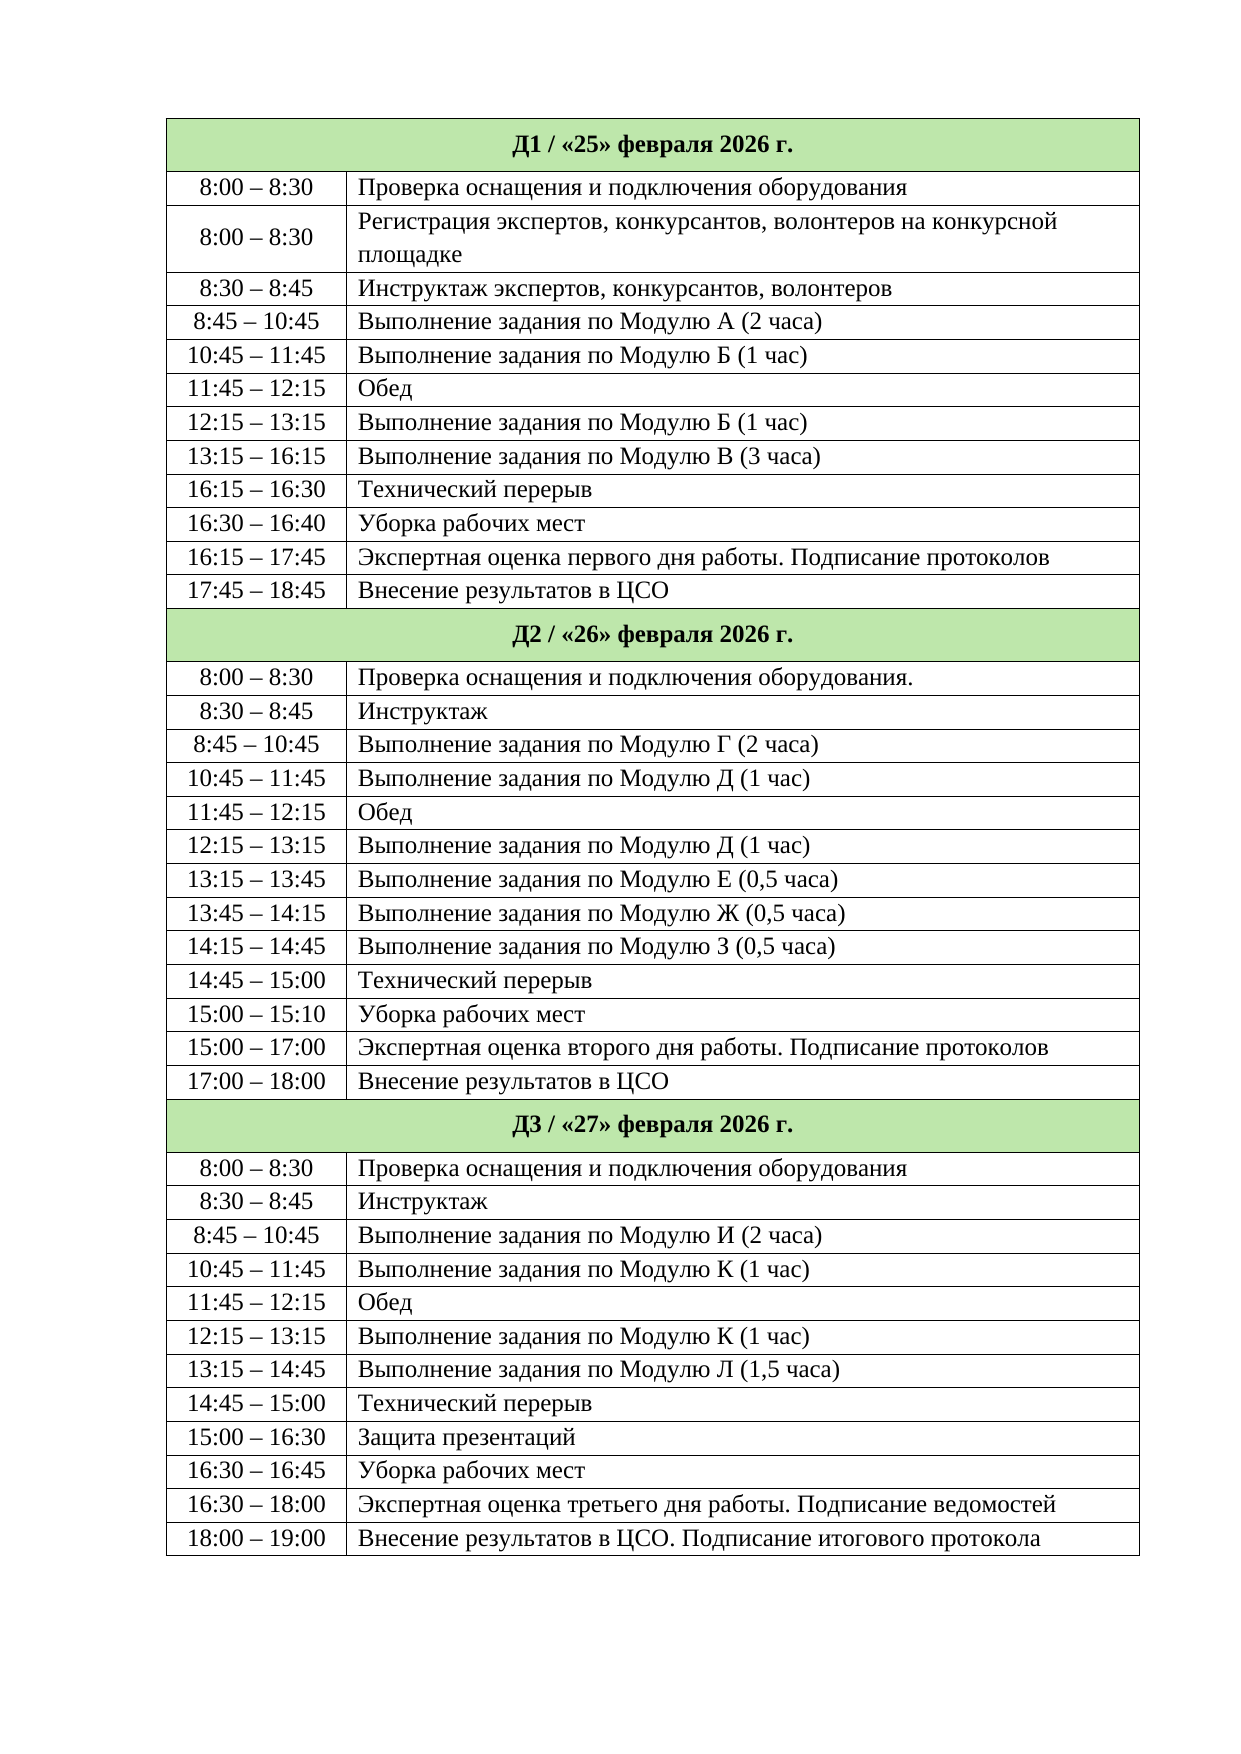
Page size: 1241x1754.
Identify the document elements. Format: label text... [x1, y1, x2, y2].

table_cell 8:00 – 8:30 [167, 662, 346, 695]
table_cell Проверка оснащения и подключения оборудования [347, 172, 1139, 205]
table_cell Защита презентаций [347, 1422, 1139, 1454]
table_cell Выполнение задания по Модулю Г (2 часа) [347, 730, 1139, 762]
table_cell 16:30 – 16:40 [167, 508, 346, 541]
table_cell Внесение результатов в ЦСО [347, 1066, 1139, 1098]
table_cell 12:15 – 13:15 [167, 407, 346, 440]
table_cell 16:30 – 18:00 [167, 1489, 346, 1522]
table_cell 8:30 – 8:45 [167, 1186, 346, 1219]
table_cell Выполнение задания по Модулю К (1 час) [347, 1254, 1139, 1286]
table_cell 13:15 – 14:45 [167, 1355, 346, 1387]
table_cell Технический перерыв [347, 475, 1139, 507]
table_cell Выполнение задания по Модулю З (0,5 часа) [347, 931, 1139, 964]
table_cell 15:00 – 16:30 [167, 1422, 346, 1454]
table_cell 10:45 – 11:45 [167, 340, 346, 372]
table_cell 14:45 – 15:00 [167, 965, 346, 998]
table_cell 8:45 – 10:45 [167, 306, 346, 339]
table_cell Экспертная оценка первого дня работы. Подписание протоколов [347, 542, 1139, 574]
table_cell 11:45 – 12:15 [167, 797, 346, 829]
table_cell 14:15 – 14:45 [167, 931, 346, 964]
table_cell 17:45 – 18:45 [167, 575, 346, 608]
table_cell Уборка рабочих мест [347, 1456, 1139, 1488]
table_cell Выполнение задания по Модулю Д (1 час) [347, 830, 1139, 863]
table_cell 16:15 – 17:45 [167, 542, 346, 574]
table_cell Внесение результатов в ЦСО. Подписание итогового протокола [347, 1523, 1139, 1555]
table_cell 8:30 – 8:45 [167, 273, 346, 305]
table_cell 11:45 – 12:15 [167, 374, 346, 406]
table_cell Д3 / «27» февраля 2026 г. [167, 1100, 1139, 1152]
table_cell Выполнение задания по Модулю Е (0,5 часа) [347, 864, 1139, 897]
table_cell Выполнение задания по Модулю Б (1 час) [347, 340, 1139, 372]
table_cell 18:00 – 19:00 [167, 1523, 346, 1555]
table_cell 14:45 – 15:00 [167, 1388, 346, 1421]
table_header Д1 / «25» февраля 2026 г. [167, 119, 1139, 171]
table_cell 13:15 – 13:45 [167, 864, 346, 897]
table_cell Выполнение задания по Модулю Ж (0,5 часа) [347, 898, 1139, 930]
table_cell Д2 / «26» февраля 2026 г. [167, 609, 1139, 661]
table_cell Инструктаж экспертов, конкурсантов, волонтеров [347, 273, 1139, 305]
table_cell 12:15 – 13:15 [167, 1321, 346, 1353]
table_cell Выполнение задания по Модулю В (3 часа) [347, 441, 1139, 473]
table_cell 11:45 – 12:15 [167, 1287, 346, 1320]
table_cell Экспертная оценка второго дня работы. Подписание протоколов [347, 1032, 1139, 1065]
table_cell Обед [347, 1287, 1139, 1320]
table_cell 12:15 – 13:15 [167, 830, 346, 863]
table_cell Выполнение задания по Модулю К (1 час) [347, 1321, 1139, 1353]
table_cell 8:30 – 8:45 [167, 696, 346, 728]
table_cell Обед [347, 374, 1139, 406]
table_cell Технический перерыв [347, 965, 1139, 998]
table_cell Технический перерыв [347, 1388, 1139, 1421]
table_cell 8:00 – 8:30 [167, 206, 346, 272]
table_cell 15:00 – 17:00 [167, 1032, 346, 1065]
table_cell Инструктаж [347, 696, 1139, 728]
table_cell Уборка рабочих мест [347, 508, 1139, 541]
table_cell Проверка оснащения и подключения оборудования. [347, 662, 1139, 695]
table_cell 16:15 – 16:30 [167, 475, 346, 507]
table_cell 15:00 – 15:10 [167, 999, 346, 1031]
table_cell 13:15 – 16:15 [167, 441, 346, 473]
table_cell 10:45 – 11:45 [167, 763, 346, 796]
table_cell 8:45 – 10:45 [167, 730, 346, 762]
table_cell Внесение результатов в ЦСО [347, 575, 1139, 608]
table_cell Выполнение задания по Модулю И (2 часа) [347, 1220, 1139, 1253]
table_cell Регистрация экспертов, конкурсантов, волонтеров на конкурсной площадке [347, 206, 1139, 272]
table_cell Инструктаж [347, 1186, 1139, 1219]
table_cell 17:00 – 18:00 [167, 1066, 346, 1098]
table_cell Выполнение задания по Модулю Л (1,5 часа) [347, 1355, 1139, 1387]
table_cell 10:45 – 11:45 [167, 1254, 346, 1286]
table_cell Выполнение задания по Модулю Б (1 час) [347, 407, 1139, 440]
table_cell 8:00 – 8:30 [167, 1153, 346, 1185]
table_cell 13:45 – 14:15 [167, 898, 346, 930]
table_cell Уборка рабочих мест [347, 999, 1139, 1031]
table_cell Проверка оснащения и подключения оборудования [347, 1153, 1139, 1185]
table_cell 16:30 – 16:45 [167, 1456, 346, 1488]
table_cell Выполнение задания по Модулю А (2 часа) [347, 306, 1139, 339]
table_cell 8:45 – 10:45 [167, 1220, 346, 1253]
table_cell Экспертная оценка третьего дня работы. Подписание ведомостей [347, 1489, 1139, 1522]
table_cell Выполнение задания по Модулю Д (1 час) [347, 763, 1139, 796]
table_cell Обед [347, 797, 1139, 829]
table_cell 8:00 – 8:30 [167, 172, 346, 205]
